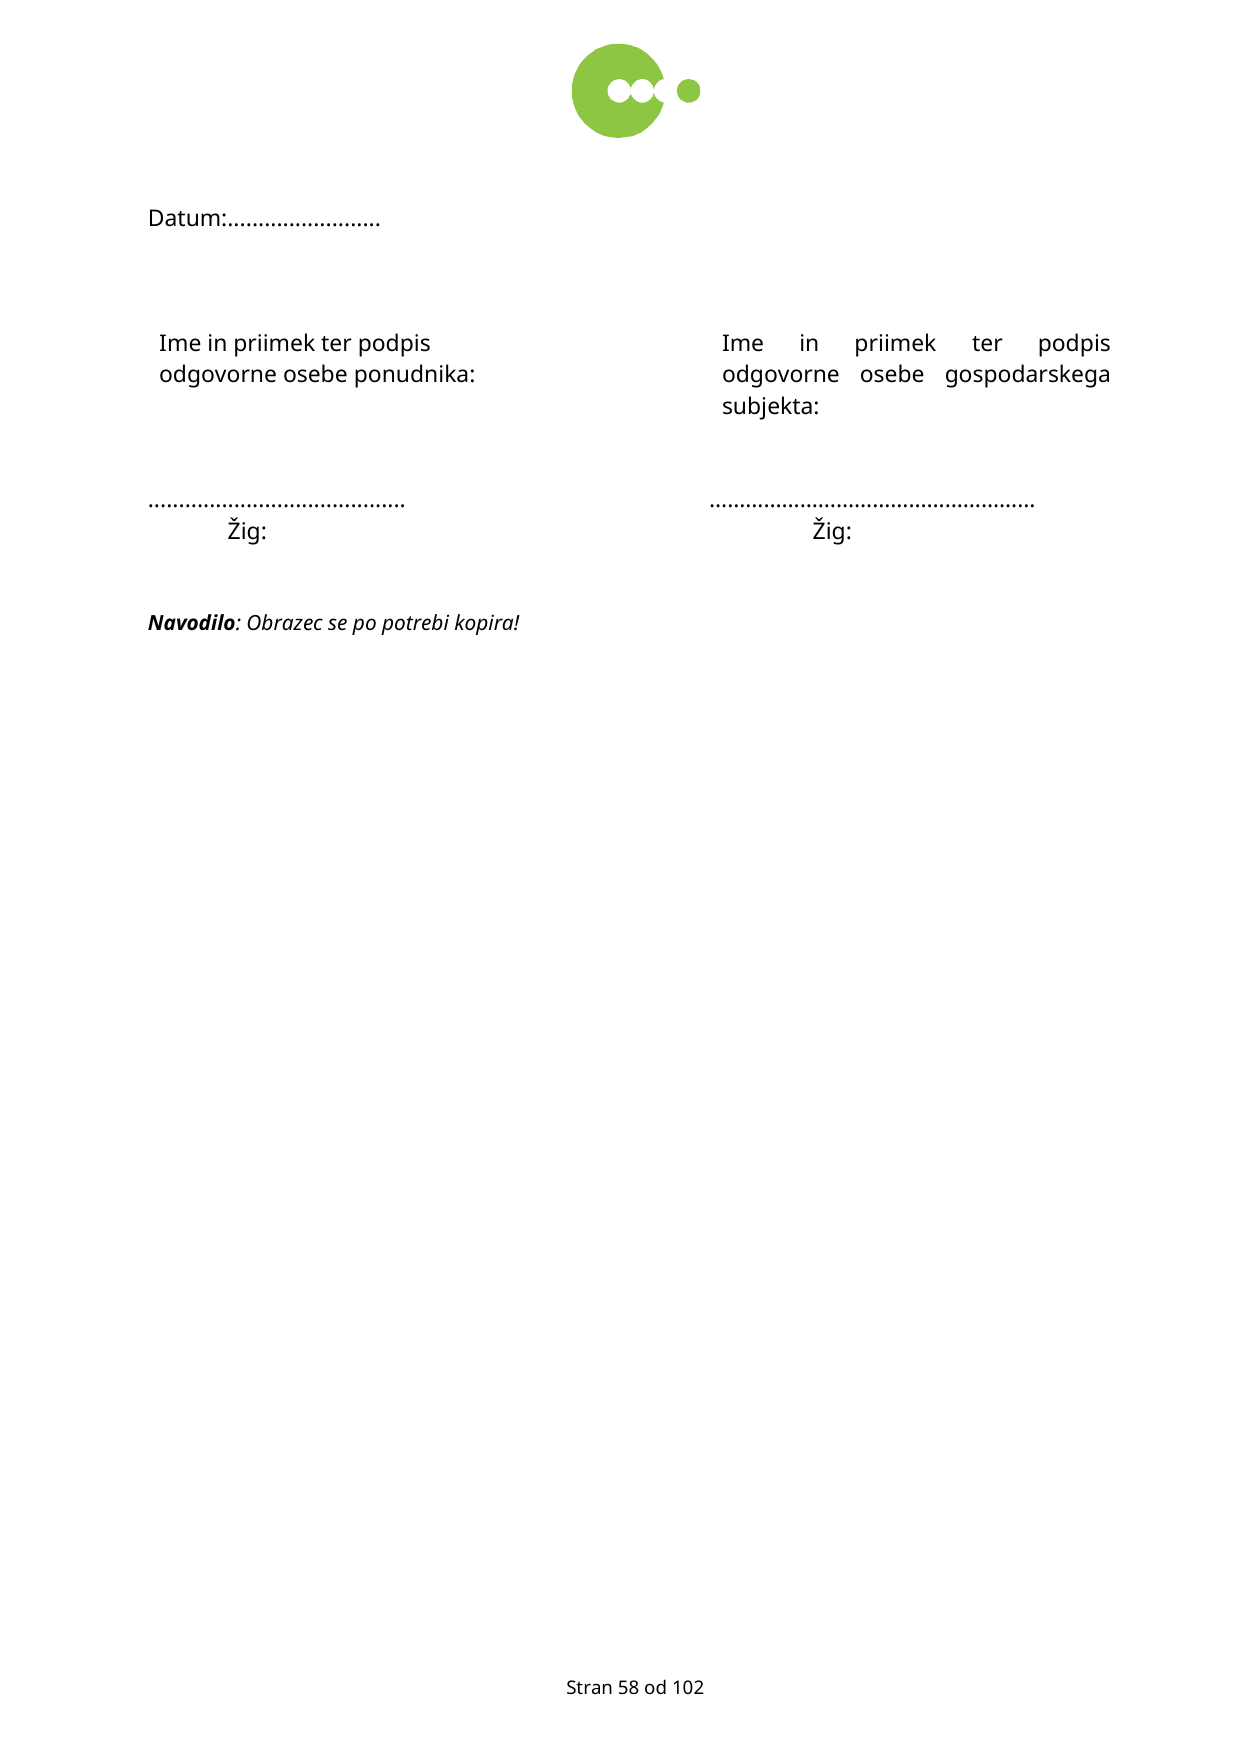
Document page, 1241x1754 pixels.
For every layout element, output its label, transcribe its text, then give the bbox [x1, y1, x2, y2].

table_header Ime in priimek ter podpis odgovorne osebe ponudnika: [148, 327, 711, 452]
table_header Ime in priimek ter podpis odgovorne osebe gospodarskega subjekta: [711, 327, 1122, 452]
text Žig: Žig: [148, 515, 1122, 546]
text .......................................... ……………………………………………… [148, 483, 1122, 515]
text Datum:......................... [148, 202, 1122, 233]
text Navodilo: Obrazec se po potrebi kopira! [148, 608, 1122, 637]
